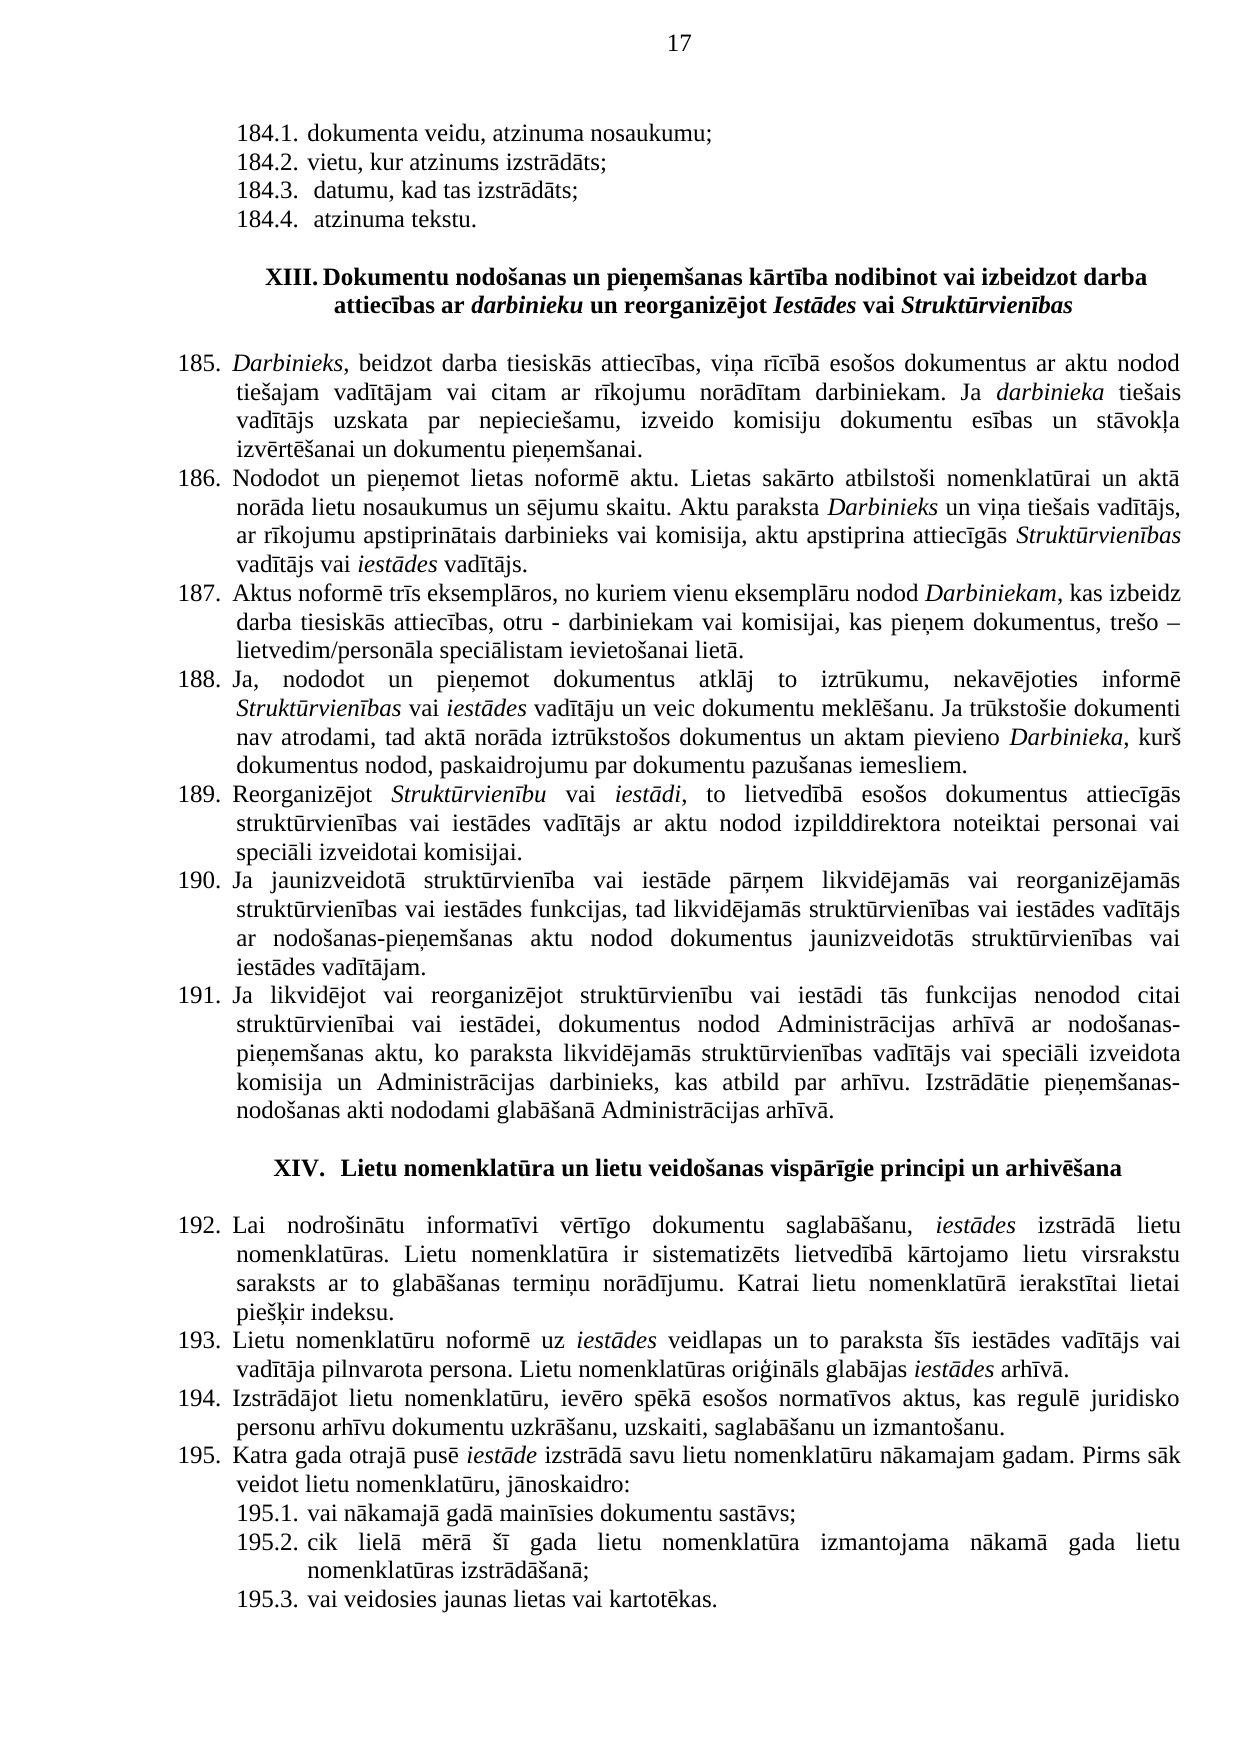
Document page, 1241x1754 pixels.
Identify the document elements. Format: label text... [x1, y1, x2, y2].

list Ja, nododot un pieņemot dokumentus atklāj to iztrūkumu, nekavējoties informē Struktūrvienības vai iestādes vadītāju un veic dokumentu meklēšanu. Ja trūkstošie dokumenti nav atrodami, tad aktā norāda iztrūkstošos dokumentus un aktam pievieno Darbinieka, kurš dokumentus nodod, paskaidrojumu par dokumentu pazušanas iemesliem. [177, 664, 1181, 779]
list Ja jaunizveidotā struktūrvienība vai iestāde pārņem likvidējamās vai reorganizējamās struktūrvienības vai iestādes funkcijas, tad likvidējamās struktūrvienības vai iestādes vadītājs ar nodošanas-pieņemšanas aktu nodod dokumentus jaunizveidotās struktūrvienības vai iestādes vadītājam. [177, 866, 1181, 981]
list Reorganizējot Struktūrvienību vai iestādi, to lietvedībā esošos dokumentus attiecīgās struktūrvienības vai iestādes vadītājs ar aktu nodod izpilddirektora noteiktai personai vai speciāli izveidotai komisijai. [177, 779, 1181, 866]
list Katra gada otrajā pusē iestāde izstrādā savu lietu nomenklatūru nākamajam gadam. Pirms sāk veidot lietu nomenklatūru, jānoskaidro: [177, 1441, 1181, 1498]
list Ja likvidējot vai reorganizējot struktūrvienību vai iestādi tās funkcijas nenodod citai struktūrvienībai vai iestādei, dokumentus nodod Administrācijas arhīvā ar nodošanas-pieņemšanas aktu, ko paraksta likvidējamās struktūrvienības vadītājs vai speciāli izveidota komisija un Administrācijas darbinieks, kas atbild par arhīvu. Izstrādātie pieņemšanas-nodošanas akti nododami glabāšanā Administrācijas arhīvā. [177, 981, 1181, 1124]
list vai veidosies jaunas lietas vai kartotēkas. [236, 1584, 1181, 1613]
list Lai nodrošinātu informatīvi vērtīgo dokumentu saglabāšanu, iestādes izstrādā lietu nomenklatūras. Lietu nomenklatūra ir sistematizēts lietvedībā kārtojamo lietu virsrakstu saraksts ar to glabāšanas termiņu norādījumu. Katrai lietu nomenklatūrā ierakstītai lietai piešķir indeksu. [177, 1211, 1181, 1326]
list atzinuma tekstu. [236, 204, 1181, 233]
list Lietu nomenklatūru noformē uz iestādes veidlapas un to paraksta šīs iestādes vadītājs vai vadītāja pilnvarota persona. Lietu nomenklatūras oriģināls glabājas iestādes arhīvā. [177, 1326, 1181, 1383]
list Lietu nomenklatūra un lietu veidošanas vispārīgie principi un arhivēšana [273, 1153, 1181, 1182]
list vai nākamajā gadā mainīsies dokumentu sastāvs; [236, 1498, 1181, 1527]
list vietu, kur atzinums izstrādāts; [236, 147, 1181, 176]
list Dokumentu nodošanas un pieņemšanas kārtība nodibinot vai izbeidzot darba attiecības ar darbinieku un reorganizējot Iestādes vai Struktūrvienības [265, 262, 1181, 319]
list cik lielā mērā šī gada lietu nomenklatūra izmantojama nākamā gada lietu nomenklatūras izstrādāšanā; [236, 1527, 1181, 1584]
list Aktus noformē trīs eksemplāros, no kuriem vienu eksemplāru nodod Darbiniekam, kas izbeidz darba tiesiskās attiecības, otru - darbiniekam vai komisijai, kas pieņem dokumentus, trešo – lietvedim/personāla speciālistam ievietošanai lietā. [177, 578, 1181, 664]
list Nododot un pieņemot lietas noformē aktu. Lietas sakārto atbilstoši nomenklatūrai un aktā norāda lietu nosaukumus un sējumu skaitu. Aktu paraksta Darbinieks un viņa tiešais vadītājs, ar rīkojumu apstiprinātais darbinieks vai komisija, aktu apstiprina attiecīgās Struktūrvienības vadītājs vai iestādes vadītājs. [177, 463, 1181, 578]
list Darbinieks, beidzot darba tiesiskās attiecības, viņa rīcībā esošos dokumentus ar aktu nodod tiešajam vadītājam vai citam ar rīkojumu norādītam darbiniekam. Ja darbinieka tiešais vadītājs uzskata par nepieciešamu, izveido komisiju dokumentu esības un stāvokļa izvērtēšanai un dokumentu pieņemšanai. [177, 348, 1181, 463]
list dokumenta veidu, atzinuma nosaukumu; [236, 118, 1181, 147]
list Izstrādājot lietu nomenklatūru, ievēro spēkā esošos normatīvos aktus, kas regulē juridisko personu arhīvu dokumentu uzkrāšanu, uzskaiti, saglabāšanu un izmantošanu. [177, 1383, 1181, 1441]
list datumu, kad tas izstrādāts; [236, 176, 1181, 204]
